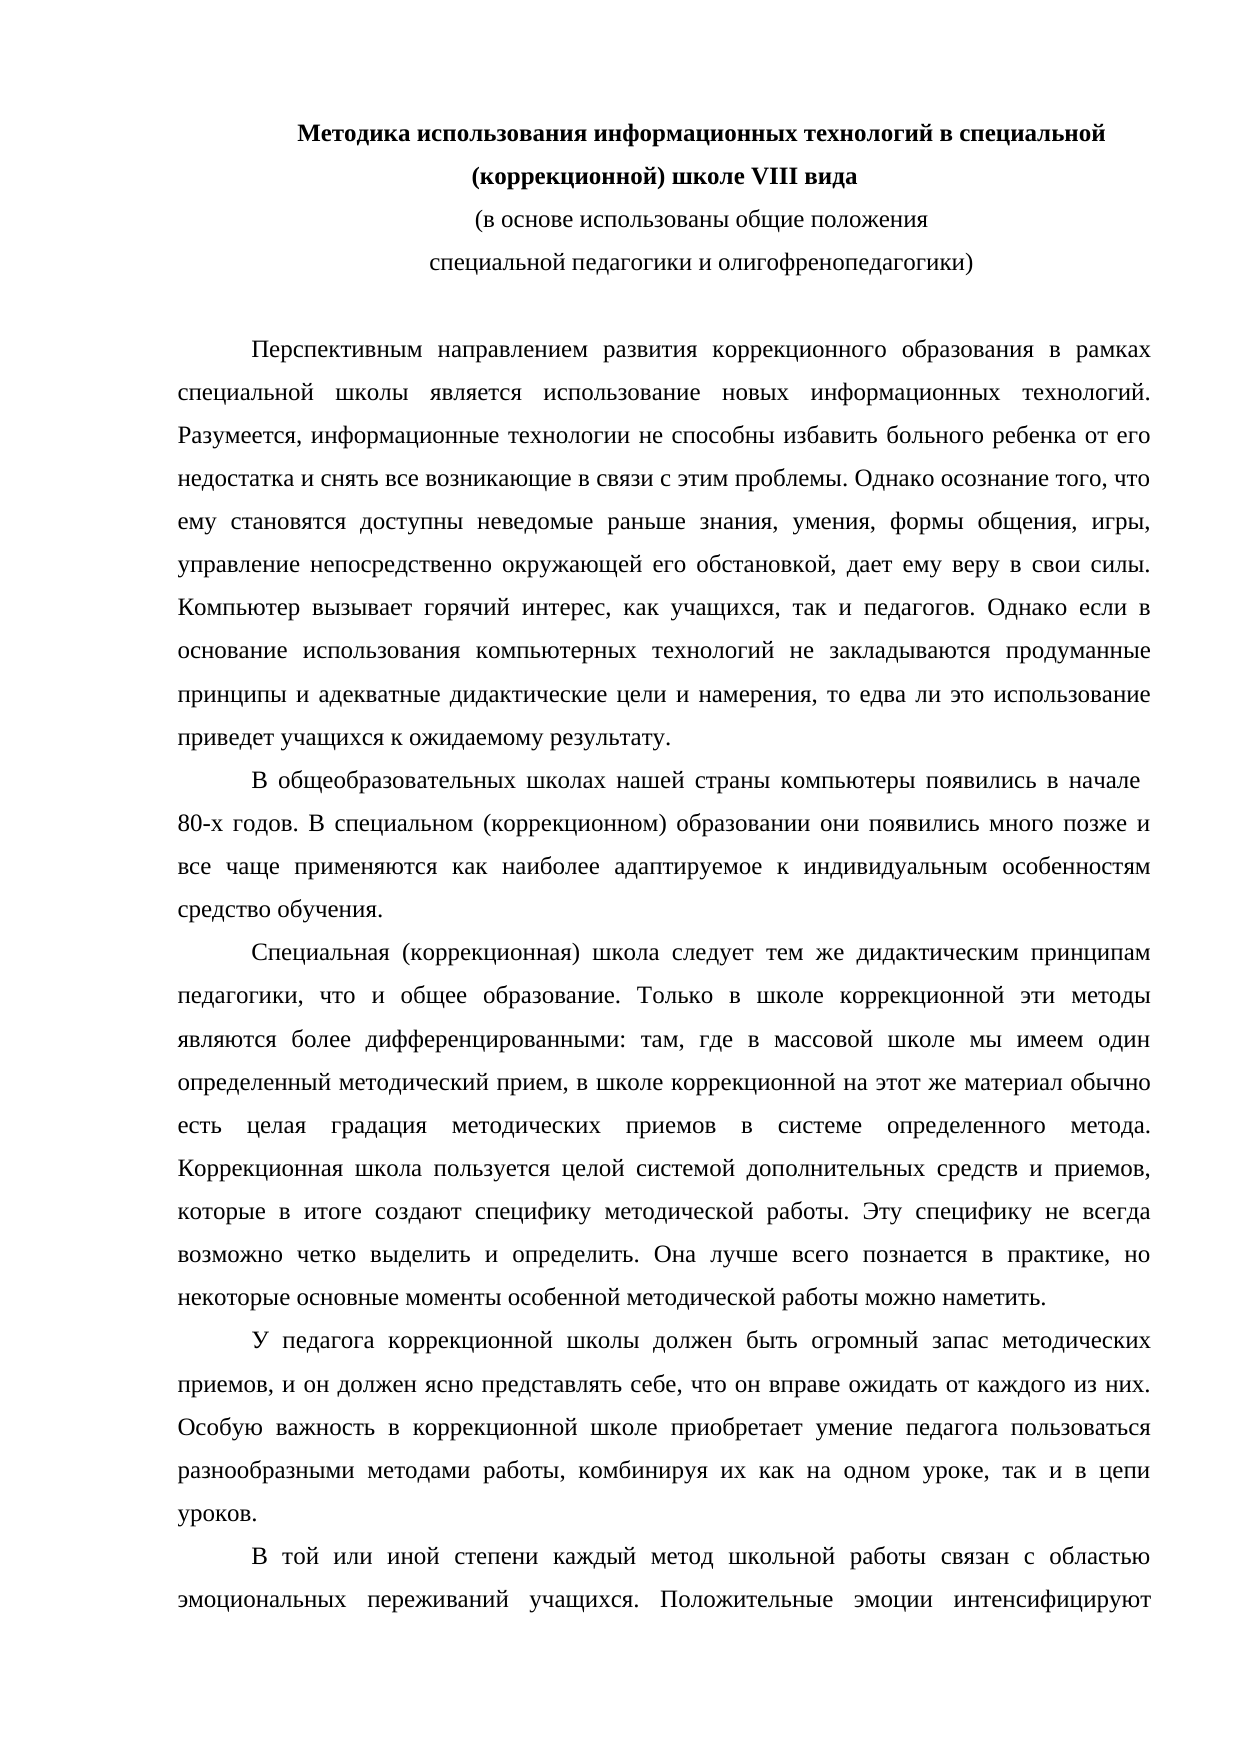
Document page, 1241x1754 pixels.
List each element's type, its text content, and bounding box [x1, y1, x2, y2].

text (в основе использованы общие положения [177, 204, 1152, 233]
text В общеобразовательных школах нашей страны компьютеры появились в начале 80-х годов. В специальном (коррекционном) образовании они появились много позже и все чаще применяются как наиболее адаптируемое к индивидуальным особенностям средство обучения. [177, 765, 1152, 923]
text Методика использования информационных технологий в специальной (коррекционной) школе VΙΙΙ вида [177, 118, 1152, 190]
text Специальная (коррекционная) школа следует тем же дидактическим принципам педагогики, что и общее образование. Только в школе коррекционной эти методы являются более дифференцированными: там, где в массовой школе мы имеем один определенный методический прием, в школе коррекционной на этот же материал обычно есть целая градация методических приемов в системе определенного метода. Коррекционная школа пользуется целой системой дополнительных средств и приемов, которые в итоге создают специфику методической работы. Эту специфику не всегда возможно четко выделить и определить. Она лучше всего познается в практике, но некоторые основные моменты особенной методической работы можно наметить. [177, 937, 1152, 1311]
text специальной педагогики и олигофренопедагогики) [177, 247, 1152, 276]
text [177, 1541, 1152, 1613]
text Перспективным направлением развития коррекционного образования в рамках специальной школы является использование новых информационных технологий. Разумеется, информационные технологии не способны избавить больного ребенка от его недостатка и снять все возникающие в связи с этим проблемы. Однако осознание того, что ему становятся доступны неведомые раньше знания, умения, формы общения, игры, управление непосредственно окружающей его обстановкой, дает ему веру в свои силы. Компьютер вызывает горячий интерес, как учащихся, так и педагогов. Однако если в основание использования компьютерных технологий не закладываются продуманные принципы и адекватные дидактические цели и намерения, то едва ли это использование приведет учащихся к ожидаемому результату. [177, 334, 1152, 751]
text У педагога коррекционной школы должен быть огромный запас методических приемов, и он должен ясно представлять себе, что он вправе ожидать от каждого из них. Особую важность в коррекционной школе приобретает умение педагога пользоваться разнообразными методами работы, комбинируя их как на одном уроке, так и в цепи уроков. [177, 1326, 1152, 1527]
